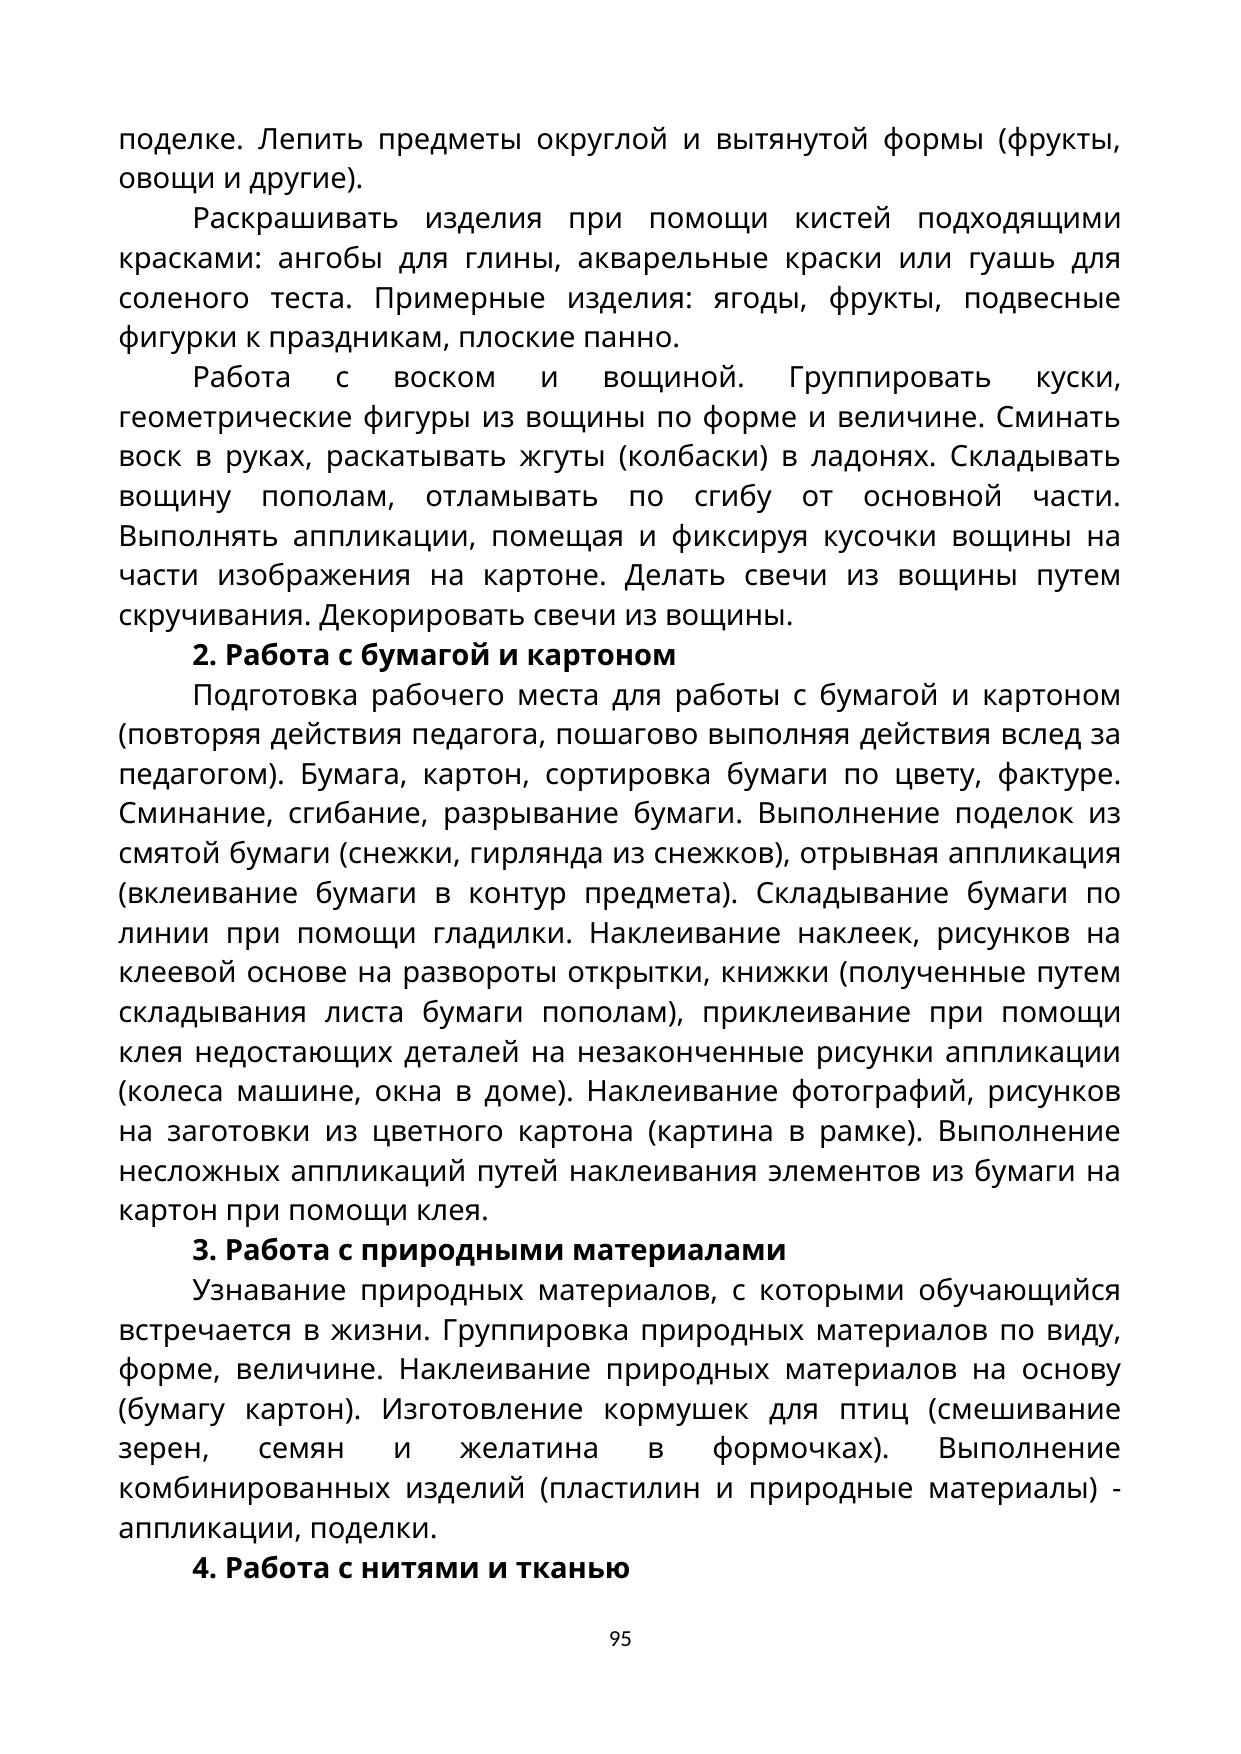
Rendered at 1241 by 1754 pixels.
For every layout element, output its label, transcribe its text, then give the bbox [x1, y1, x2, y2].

text Подготовка рабочего места для работы с бумагой и картоном (повторяя действия педагога, пошагово выполняя действия вслед за педагогом). Бумага, картон, сортировка бумаги по цвету, фактуре. Сминание, сгибание, разрывание бумаги. Выполнение поделок из смятой бумаги (снежки, гирлянда из снежков), отрывная аппликация (вклеивание бумаги в контур предмета). Складывание бумаги по линии при помощи гладилки. Наклеивание наклеек, рисунков на клеевой основе на развороты открытки, книжки (полученные путем складывания листа бумаги пополам), приклеивание при помощи клея недостающих деталей на незаконченные рисунки аппликации (колеса машине, окна в доме). Наклеивание фотографий, рисунков на заготовки из цветного картона (картина в рамке). Выполнение несложных аппликаций путей наклеивания элементов из бумаги на картон при помощи клея. [118, 674, 1122, 1229]
text 2. Работа с бумагой и картоном [118, 634, 1122, 674]
text Узнавание природных материалов, с которыми обучающийся встречается в жизни. Группировка природных материалов по виду, форме, величине. Наклеивание природных материалов на основу (бумагу картон). Изготовление кормушек для птиц (смешивание зерен, семян и желатина в формочках). Выполнение комбинированных изделий (пластилин и природные материалы) - аппликации, поделки. [118, 1269, 1122, 1547]
text Раскрашивать изделия при помощи кистей подходящими красками: ангобы для глины, акварельные краски или гуашь для соленого теста. Примерные изделия: ягоды, фрукты, подвесные фигурки к праздникам, плоские панно. [118, 197, 1122, 356]
text 4. Работа с нитями и тканью [118, 1547, 1122, 1587]
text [118, 118, 1122, 197]
text Работа с воском и вощиной. Группировать куски, геометрические фигуры из вощины по форме и величине. Сминать воск в руках, раскатывать жгуты (колбаски) в ладонях. Складывать вощину пополам, отламывать по сгибу от основной части. Выполнять аппликации, помещая и фиксируя кусочки вощины на части изображения на картоне. Делать свечи из вощины путем скручивания. Декорировать свечи из вощины. [118, 356, 1122, 634]
text 3. Работа с природными материалами [118, 1229, 1122, 1269]
